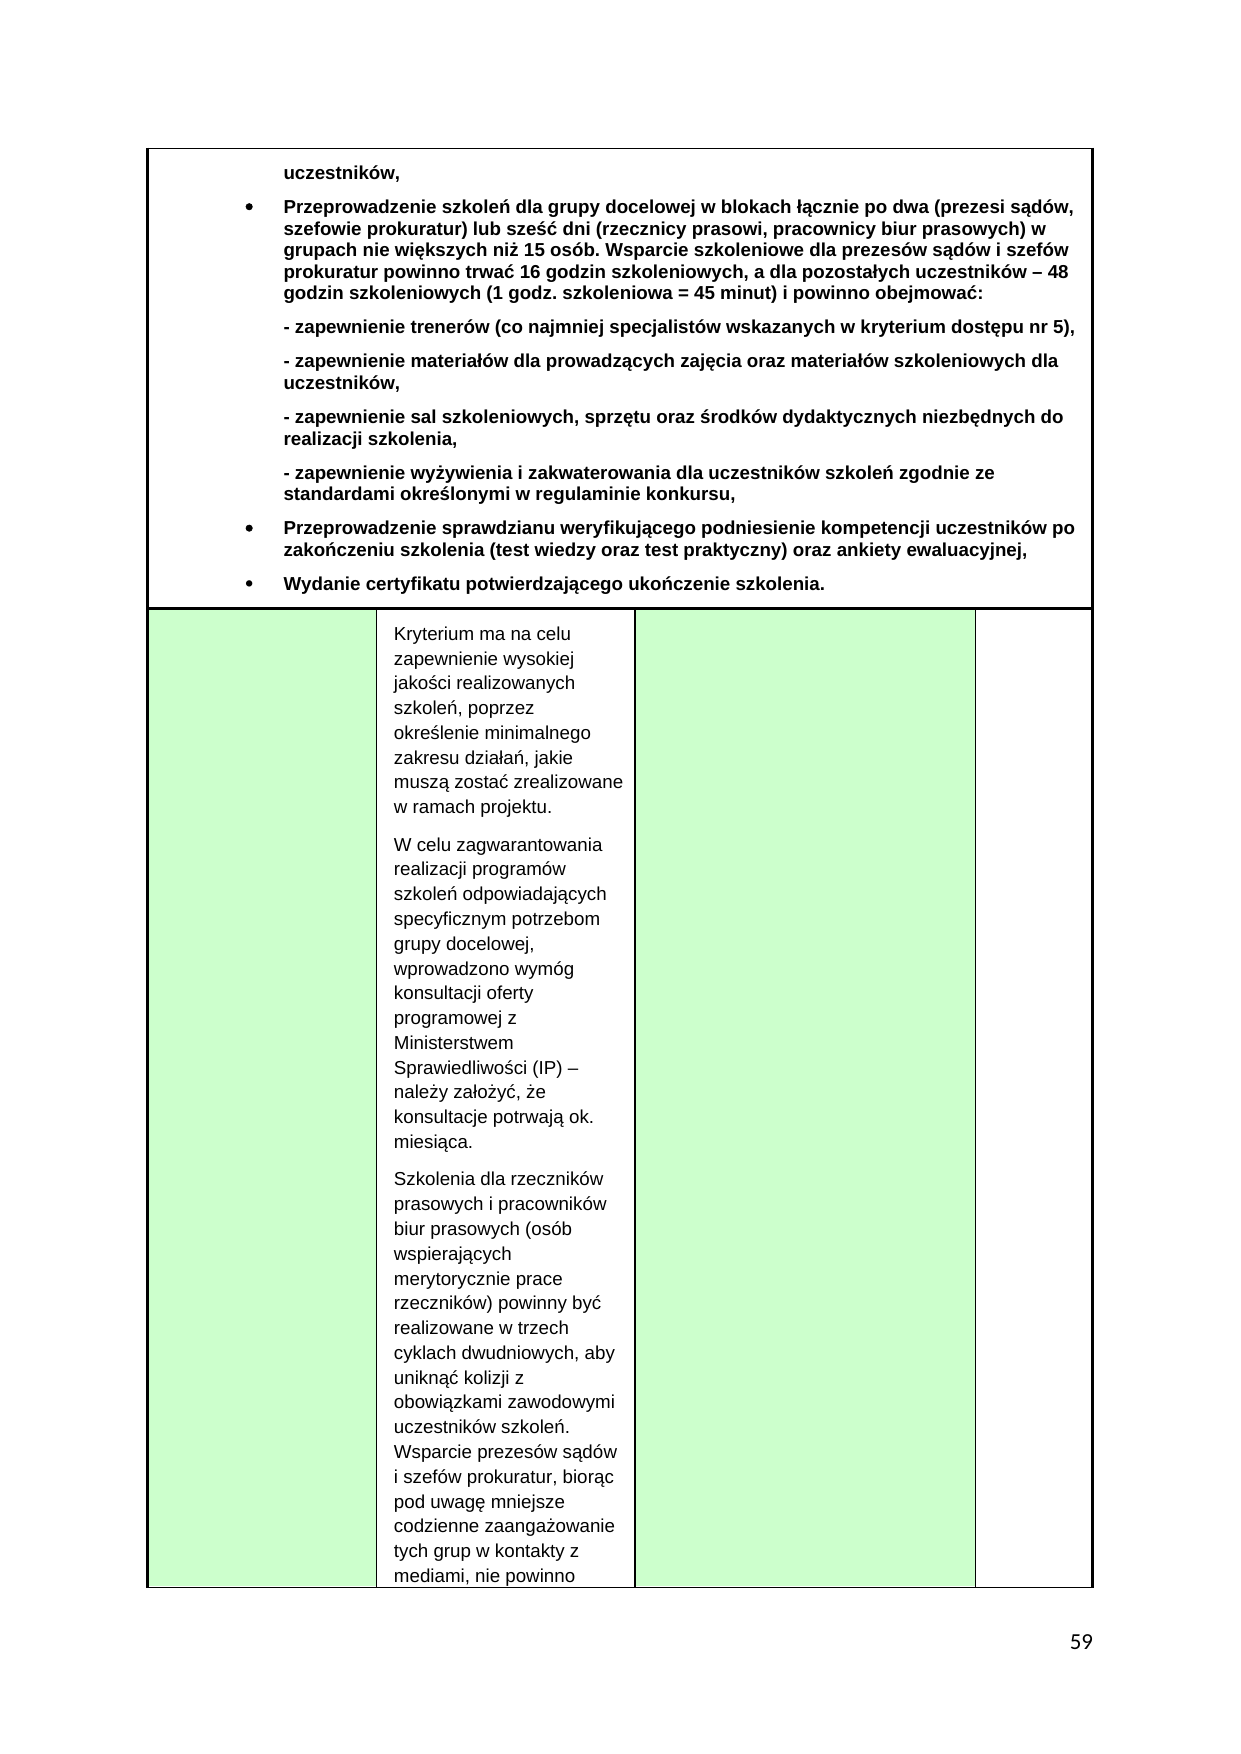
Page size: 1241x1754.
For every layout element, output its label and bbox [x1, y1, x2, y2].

table_cell [149, 149, 1091, 607]
table_cell [976, 610, 1091, 1586]
table_cell [149, 610, 376, 1586]
table_cell [377, 610, 634, 1586]
table_cell [636, 610, 975, 1586]
